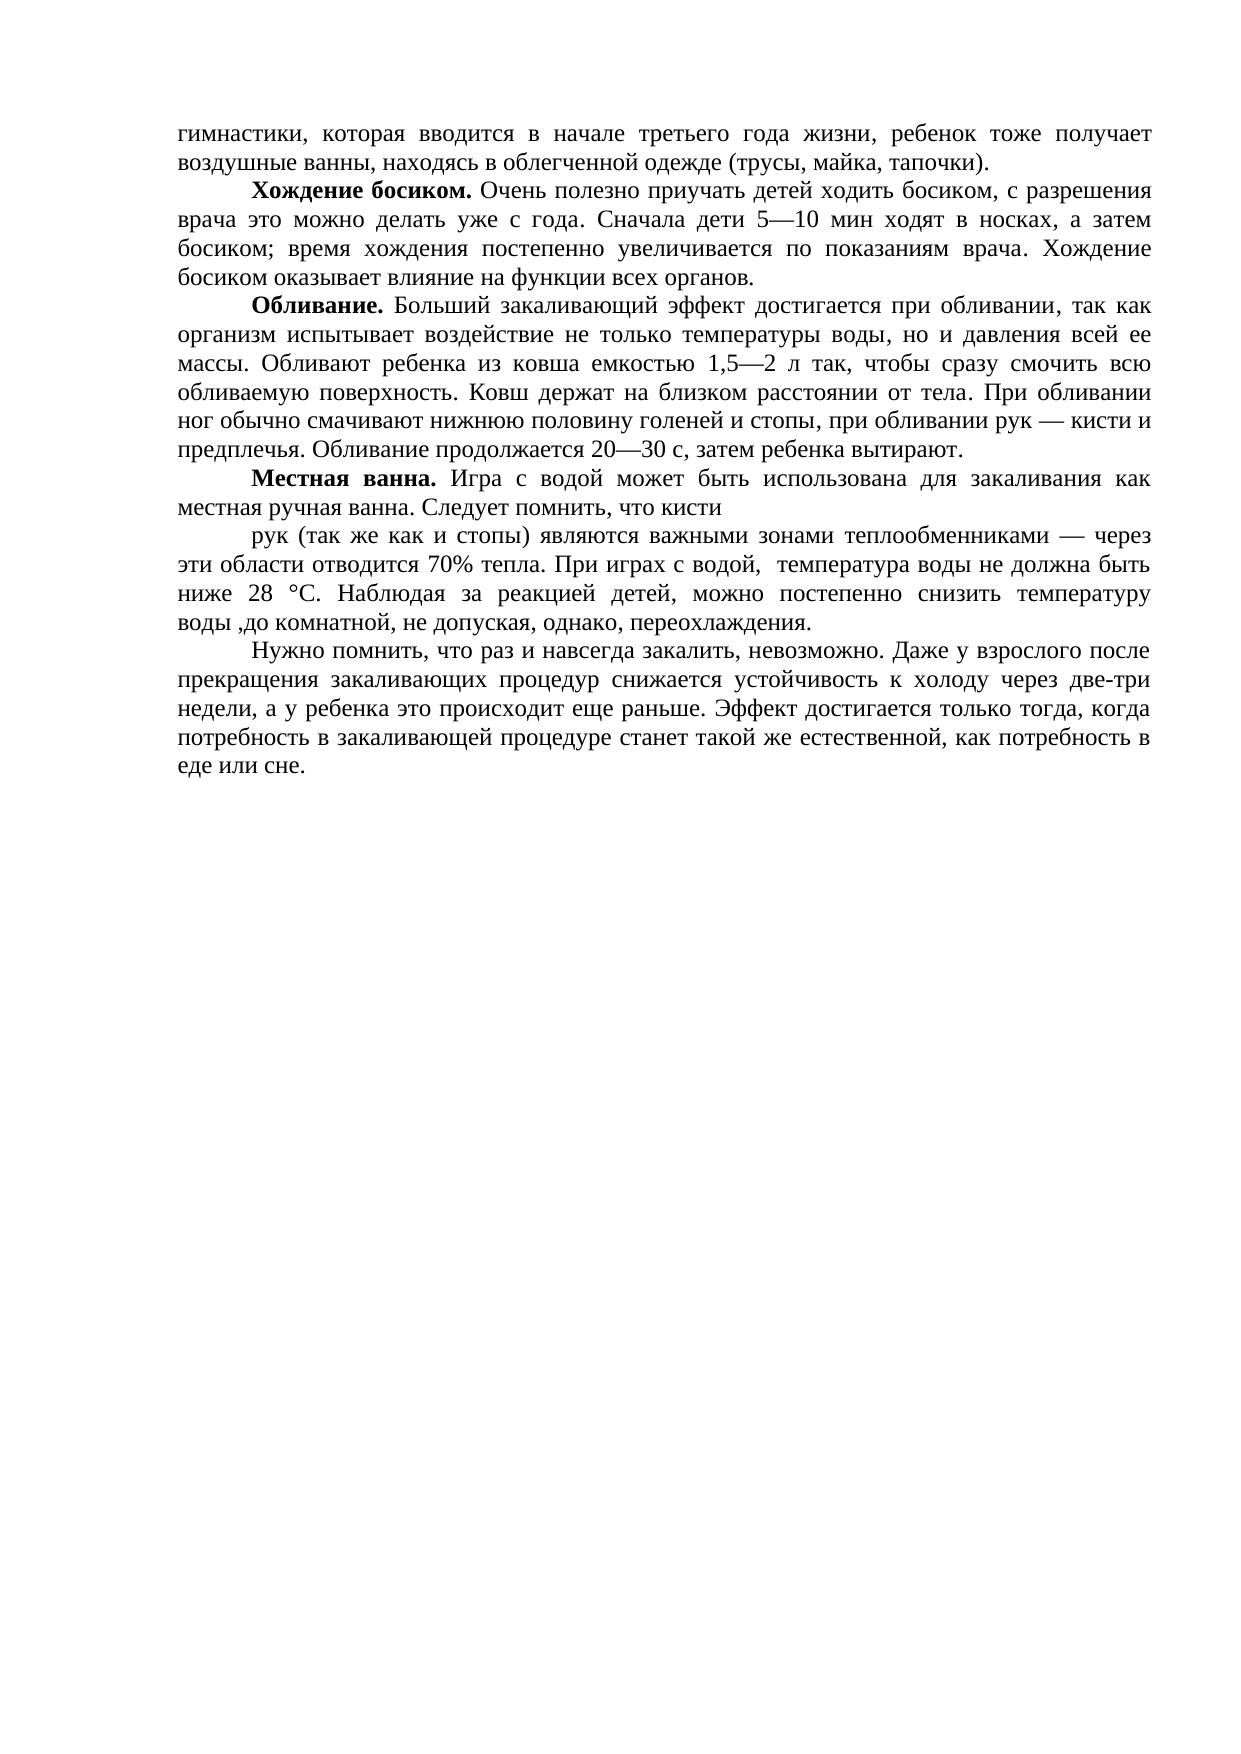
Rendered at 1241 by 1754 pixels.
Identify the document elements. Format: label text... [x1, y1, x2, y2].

text Местная ванна. Игра с водой может быть использована для закаливания как местная ручная ванна. Следует помнить, что кисти [177, 463, 1152, 521]
text рук (так же как и стопы) являются важными зонами теплообменниками — через эти области отводится 70% тепла. При играх с водой, температура воды не должна быть ниже 28 °С. Наблюдая за реакцией детей, можно постепенно снизить температуру воды ,до комнатной, не допуская, однако, переохлаждения. [177, 521, 1152, 636]
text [177, 118, 1152, 176]
text Нужно помнить, что раз и навсегда закалить, невозможно. Даже у взрослого после прекращения закаливающих процедур снижается устойчивость к холоду через две-три недели, а у ребенка это происходит еще раньше. Эффект достигается только тогда, когда потребность в закаливающей процедуре станет такой же естественной, как потребность в еде или сне. [177, 636, 1152, 779]
text Хождение босиком. Очень полезно приучать детей ходить босиком, с разрешения врача это можно делать уже с года. Сначала дети 5—10 мин ходят в носках, а затем босиком; время хождения постепенно увеличивается по показаниям врача. Хождение босиком оказывает влияние на функции всех органов. [177, 176, 1152, 291]
text Обливание. Больший закаливающий эффект достигается при обливании, так как организм испытывает воздействие не только температуры воды, но и давления всей ее массы. Обливают ребенка из ковша емкостью 1,5—2 л так, чтобы сразу смочить всю обливаемую поверхность. Ковш держат на близком расстоянии от тела. При обливании ног обычно смачивают нижнюю половину голеней и стопы, при обливании рук — кисти и предплечья. Обливание продолжается 20—30 с, затем ребенка вытирают. [177, 291, 1152, 463]
